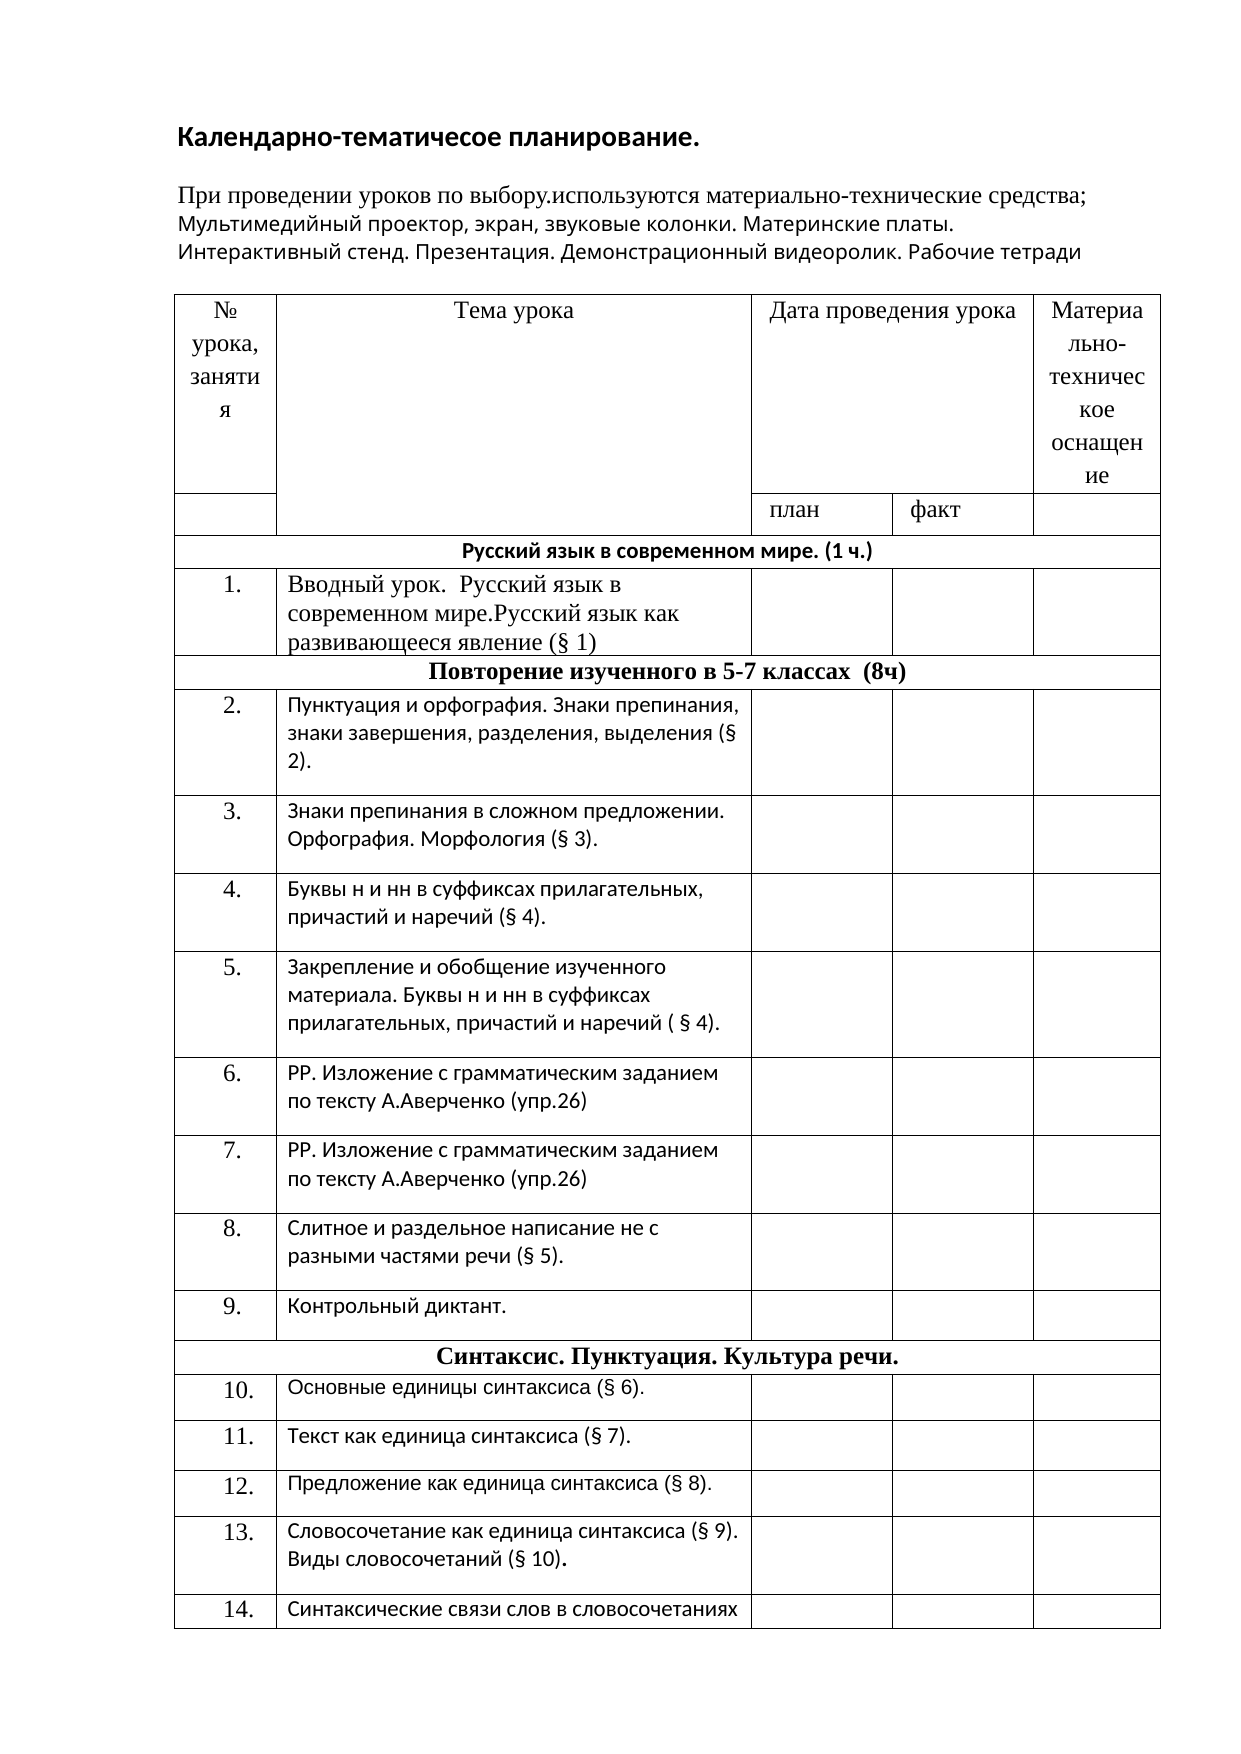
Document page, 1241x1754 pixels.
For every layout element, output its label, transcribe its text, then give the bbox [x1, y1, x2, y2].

table_cell факт [893, 494, 1033, 535]
table_cell [893, 1517, 1033, 1593]
table_cell РР. Изложение с грамматическим заданием по тексту А.Аверченко (упр.26) [277, 1058, 751, 1134]
table_cell [1034, 690, 1160, 795]
table_cell [175, 1136, 276, 1212]
table_cell [175, 1421, 276, 1470]
table_cell [1034, 1595, 1160, 1627]
table_cell [1034, 874, 1160, 951]
text При проведении уроков по выбору.используются материально-технические средства; Мультимедийный проектор, экран, звуковые колонки. Материнские платы. [177, 180, 1152, 237]
table_header Материально-техническое оснащение [1034, 295, 1160, 493]
table_cell [893, 1058, 1033, 1134]
table_cell [1034, 1471, 1160, 1516]
table_cell Закрепление и обобщение изученного материала. Буквы н и нн в суффиксах прилагательных, причастий и наречий ( § 4). [277, 952, 751, 1057]
table_cell [893, 952, 1033, 1057]
table_cell [752, 1136, 892, 1212]
table_cell Синтаксис. Пунктуация. Культура речи. [175, 1341, 1160, 1374]
table_cell [1034, 1291, 1160, 1340]
table_cell [175, 1471, 276, 1516]
table_cell [175, 796, 276, 873]
table_cell Вводный урок. Русский язык в современном мире.Русский язык как развивающееся явление (§ 1) [277, 569, 751, 655]
table_cell [175, 1375, 276, 1420]
text Календарно-тематичесое планирование. [177, 118, 1152, 154]
table_cell [1034, 1058, 1160, 1134]
table_cell [752, 1058, 892, 1134]
table_cell [893, 569, 1033, 655]
table_cell [1034, 1517, 1160, 1593]
table_cell Основные единицы синтаксиса (§ 6). [277, 1375, 751, 1420]
table_cell [893, 1291, 1033, 1340]
table_cell Знаки препинания в сложном предложении. Орфография. Морфология (§ 3). [277, 796, 751, 873]
table_header Тема урока [277, 295, 751, 535]
table_cell Контрольный диктант. [277, 1291, 751, 1340]
table_cell [893, 796, 1033, 873]
table_cell [175, 952, 276, 1057]
table_cell Предложение как единица синтаксиса (§ 8). [277, 1471, 751, 1516]
table_cell [893, 874, 1033, 951]
table_cell [752, 952, 892, 1057]
table_cell [893, 1471, 1033, 1516]
table_cell [752, 796, 892, 873]
table_header № урока, занятия [175, 295, 276, 493]
table_cell [1034, 1136, 1160, 1212]
table_cell [893, 1214, 1033, 1290]
table_cell [752, 1421, 892, 1470]
table_cell [893, 1421, 1033, 1470]
table_cell [1034, 1375, 1160, 1420]
table_cell [752, 1291, 892, 1340]
table_cell [752, 1471, 892, 1516]
table_cell [1034, 796, 1160, 873]
table_cell [1034, 1421, 1160, 1470]
table_cell [175, 1058, 276, 1134]
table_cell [277, 1595, 751, 1627]
table_cell [175, 1517, 276, 1593]
table_cell [175, 690, 276, 795]
table_cell [752, 1595, 892, 1627]
table_cell [752, 569, 892, 655]
table_cell [893, 1136, 1033, 1212]
table_cell план [752, 494, 892, 535]
table_cell Буквы н и нн в суффиксах прилагательных, причастий и наречий (§ 4). [277, 874, 751, 951]
table_cell [1034, 952, 1160, 1057]
table_cell Словосочетание как единица синтаксиса (§ 9). Виды словосочетаний (§ 10). [277, 1517, 751, 1593]
table_cell Повторение изученного в 5-7 классах (8ч) [175, 656, 1160, 689]
text Интерактивный стенд. Презентация. Демонстрационный видеоролик. Рабочие тетради [177, 237, 1152, 266]
table_cell Русский язык в современном мире. (1 ч.) [175, 536, 1160, 568]
table_cell [175, 1214, 276, 1290]
table_cell [752, 1375, 892, 1420]
table_header Дата проведения урока [752, 295, 1033, 493]
table_cell Слитное и раздельное написание не с разными частями речи (§ 5). [277, 1214, 751, 1290]
table_cell [1034, 1214, 1160, 1290]
table_cell [1034, 569, 1160, 655]
table_cell Текст как единица синтаксиса (§ 7). [277, 1421, 751, 1470]
table_cell [752, 1517, 892, 1593]
table_cell [1034, 494, 1160, 535]
table_cell [175, 1595, 276, 1627]
table_cell [175, 1291, 276, 1340]
table_cell [752, 874, 892, 951]
table_cell [752, 1214, 892, 1290]
table_cell Пунктуация и орфография. Знаки препинания, знаки завершения, разделения, выделения (§ 2). [277, 690, 751, 795]
table_cell [893, 1375, 1033, 1420]
table_cell РР. Изложение с грамматическим заданием по тексту А.Аверченко (упр.26) [277, 1136, 751, 1212]
table_cell [175, 874, 276, 951]
table_cell [893, 690, 1033, 795]
table_cell [175, 569, 276, 655]
table_cell [752, 690, 892, 795]
table_cell [175, 494, 276, 535]
table_cell [893, 1595, 1033, 1627]
